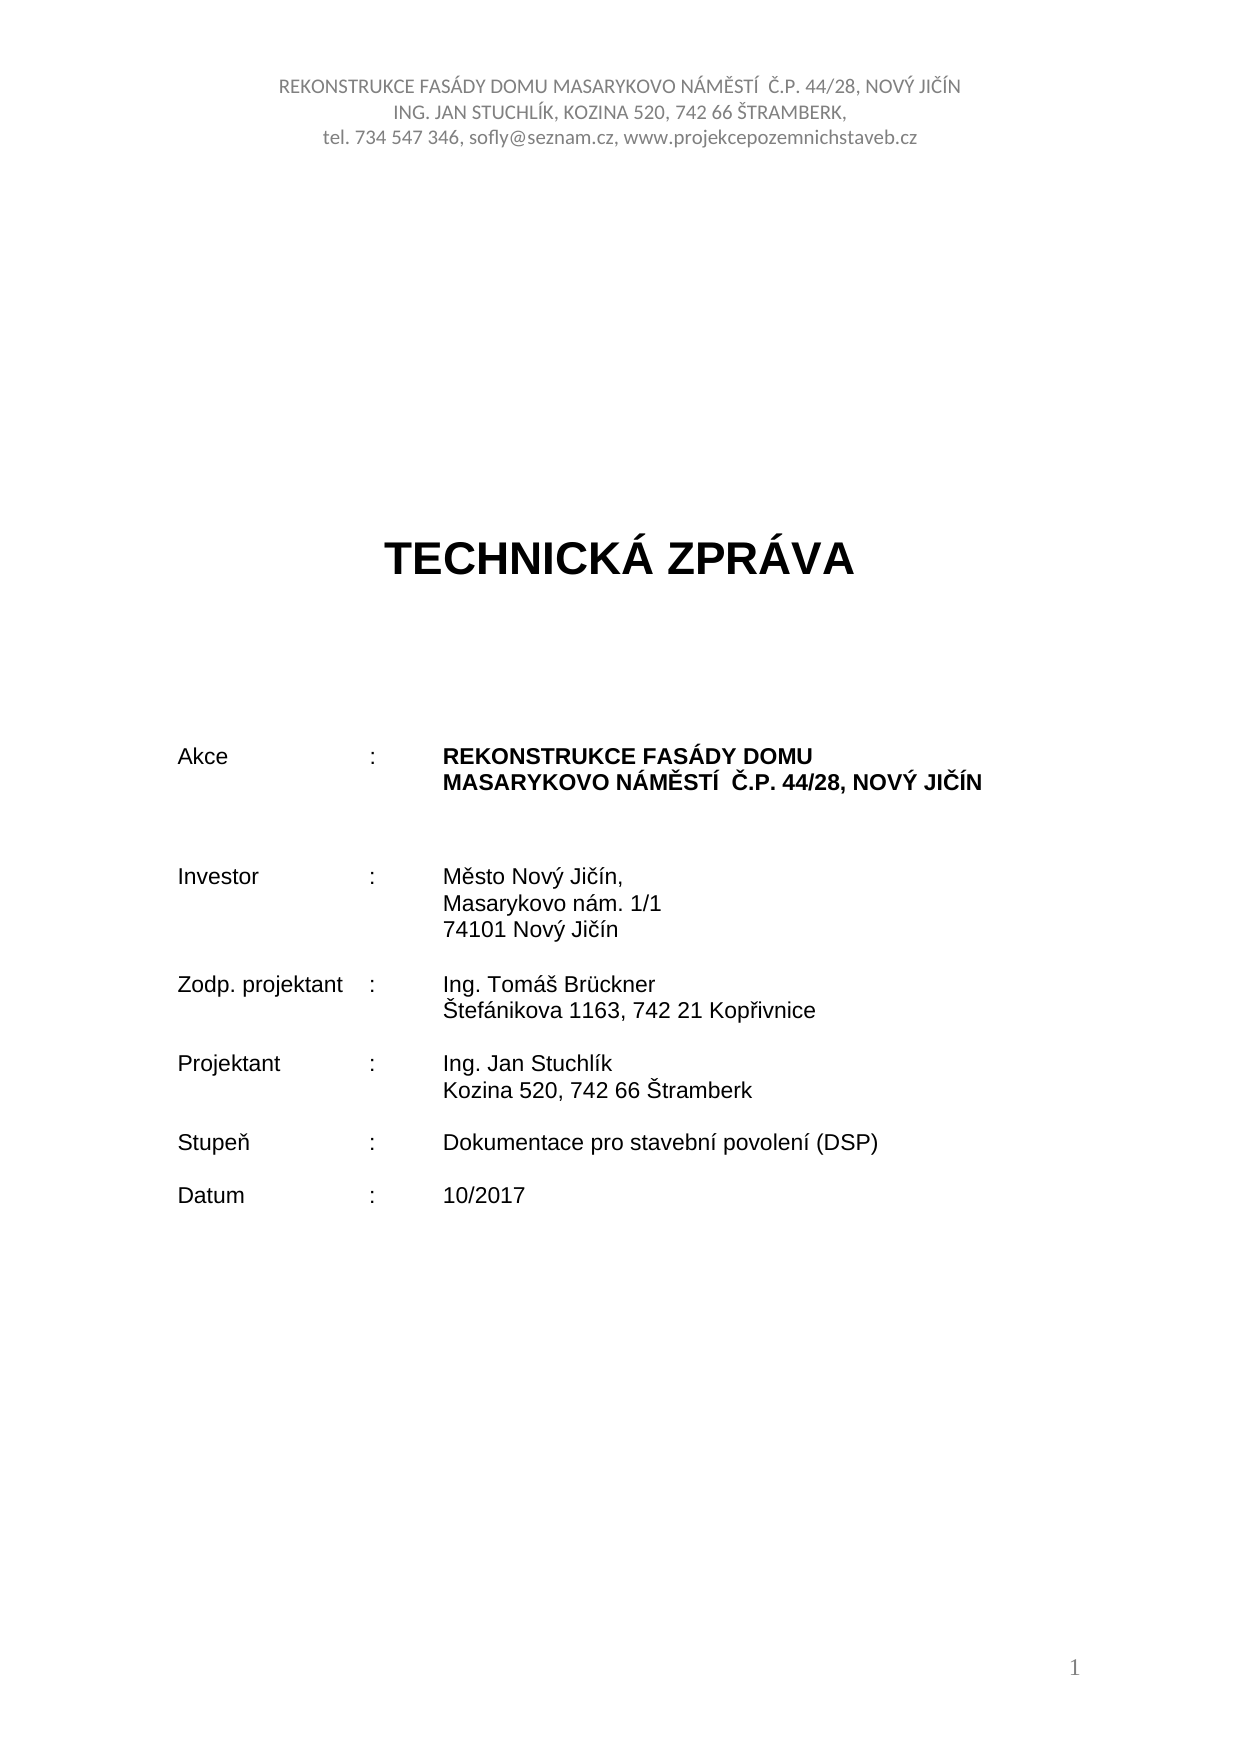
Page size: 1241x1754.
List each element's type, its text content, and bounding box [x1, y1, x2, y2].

text 74101 Nový Jičín [398, 916, 1093, 942]
text Kozina 520, 742 66 Štramberk [177, 1077, 1093, 1103]
subtitle Datum : 10/2017 [177, 1182, 1093, 1208]
text Projektant : Ing. Jan Stuchlík [177, 1050, 1093, 1077]
subtitle MASARYKOVO NÁMĚSTÍ Č.P. 44/28, NOVÝ JIČÍN [369, 769, 1093, 822]
subtitle Akce : REKONSTRUKCE FASÁDY DOMU [177, 743, 1093, 769]
text Masarykovo nám. 1/1 [398, 890, 1093, 916]
subtitle Zodp. projektant : Ing. Tomáš Brückner [148, 971, 1093, 997]
text Investor : Město Nový Jičín, [177, 863, 1093, 890]
text Stupeň : Dokumentace pro stavební povolení (DSP) [177, 1129, 1093, 1156]
subtitle TECHNICKÁ ZPRÁVA [148, 532, 1093, 584]
subtitle Štefánikova 1163, 742 21 Kopřivnice [398, 997, 1093, 1050]
